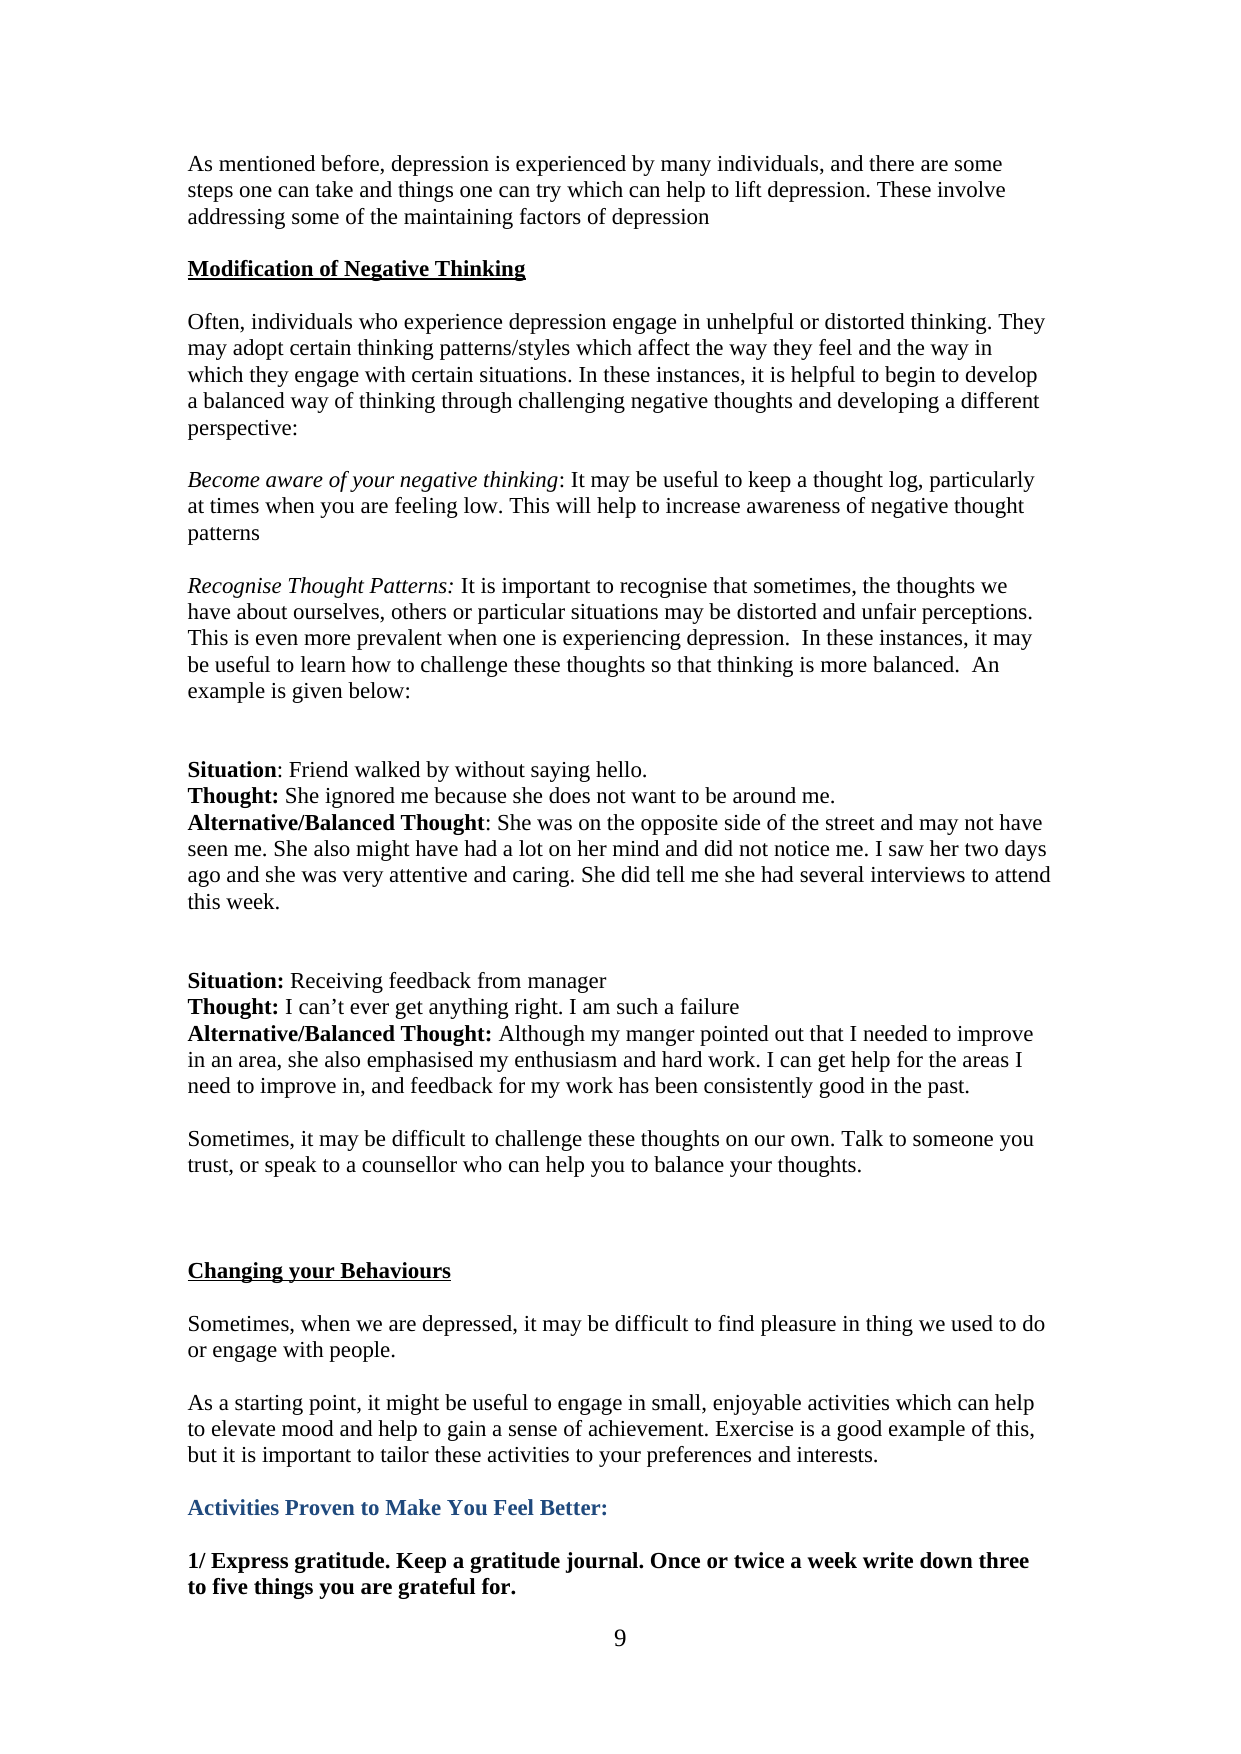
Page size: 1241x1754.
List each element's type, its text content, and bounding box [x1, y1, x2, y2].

text Situation: Friend walked by without saying hello. [187, 756, 1053, 782]
text Thought: I can’t ever get anything right. I am such a failure [187, 993, 1053, 1020]
text As a starting point, it might be useful to engage in small, enjoyable activities which can help to elevate mood and help to gain a sense of achievement. Exercise is a good example of this, but it is important to tailor these activities to your preferences and interests. [187, 1389, 1053, 1468]
text Alternative/Balanced Thought: She was on the opposite side of the street and may not have seen me. She also might have had a lot on her mind and did not notice me. I saw her two days ago and she was very attentive and caring. She did tell me she had several interviews to attend this week. [187, 809, 1053, 914]
text Sometimes, it may be difficult to challenge these thoughts on our own. Talk to someone you trust, or speak to a counsellor who can help you to balance your thoughts. [187, 1125, 1053, 1178]
text 1/ Express gratitude. Keep a gratitude journal. Once or twice a week write down three to five things you are grateful for. [187, 1547, 1053, 1599]
text Become aware of your negative thinking: It may be useful to keep a thought log, particularly at times when you are feeling low. This will help to increase awareness of negative thought patterns [187, 466, 1053, 545]
text Activities Proven to Make You Feel Better: [187, 1494, 1053, 1520]
text Changing your Behaviours [187, 1257, 1053, 1283]
text Recognise Thought Patterns: It is important to recognise that sometimes, the thoughts we have about ourselves, others or particular situations may be distorted and unfair perceptions. This is even more prevalent when one is experiencing depression. In these instances, it may be useful to learn how to challenge these thoughts so that thinking is more balanced. An example is given below: [187, 572, 1053, 703]
text Thought: She ignored me because she does not want to be around me. [187, 782, 1053, 809]
text Sometimes, when we are depressed, it may be difficult to find pleasure in thing we used to do or engage with people. [187, 1309, 1053, 1362]
text Modification of Negative Thinking [187, 255, 1053, 282]
text Alternative/Balanced Thought: Although my manger pointed out that I needed to improve in an area, she also emphasised my enthusiasm and hard work. I can get help for the areas I need to improve in, and feedback for my work has been consistently good in the past. [187, 1020, 1053, 1099]
text Often, individuals who experience depression engage in unhelpful or distorted thinking. They may adopt certain thinking patterns/styles which affect the way they feel and the way in which they engage with certain situations. In these instances, it is helpful to begin to develop a balanced way of thinking through challenging negative thoughts and developing a different perspective: [187, 308, 1053, 440]
text Situation: Receiving feedback from manager [187, 967, 1053, 993]
text As mentioned before, depression is experienced by many individuals, and there are some steps one can take and things one can try which can help to lift depression. These involve addressing some of the maintaining factors of depression [187, 150, 1053, 229]
